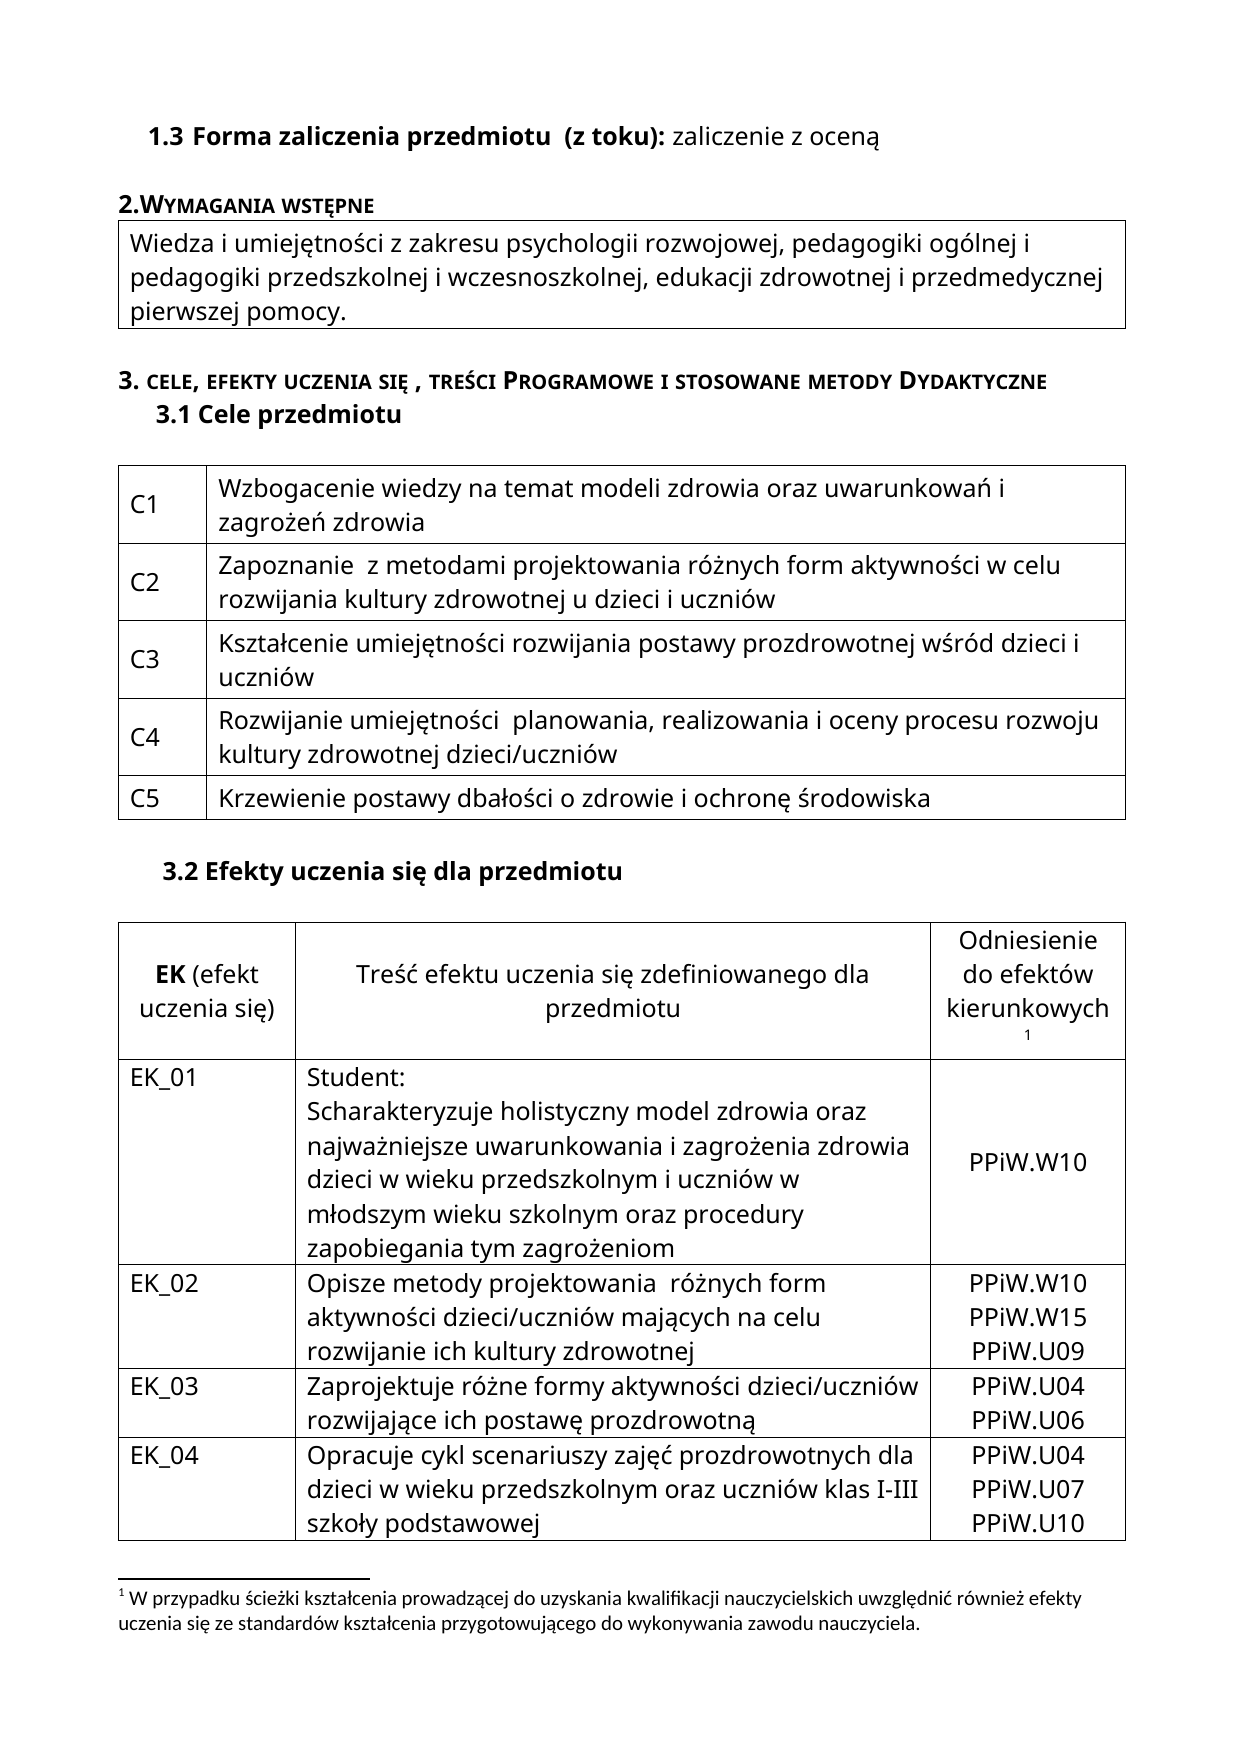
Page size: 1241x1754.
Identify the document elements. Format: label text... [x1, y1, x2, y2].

text 3. cele, efekty uczenia się , treści Programowe i stosowane metody Dydaktyczne [118, 363, 1122, 397]
table_cell C5 [119, 776, 206, 818]
table_cell EK_01 [119, 1060, 295, 1264]
table_cell C3 [119, 621, 206, 697]
table_cell PPiW.W10 [931, 1060, 1125, 1264]
text 3.1 Cele przedmiotu [156, 397, 1122, 431]
table_cell Opracuje cykl scenariuszy zajęć prozdrowotnych dla dzieci w wieku przedszkolnym oraz uczniów klas I-III szkoły podstawowej [296, 1438, 930, 1540]
table_cell C4 [119, 699, 206, 775]
text 2.Wymagania wstępne [118, 186, 1122, 220]
table_header EK (efekt uczenia się) [119, 923, 295, 1059]
table_cell Zaprojektuje różne formy aktywności dzieci/uczniów rozwijające ich postawę prozdrowotną [296, 1369, 930, 1437]
table_cell Krzewienie postawy dbałości o zdrowie i ochronę środowiska [207, 776, 1125, 818]
table_header Wiedza i umiejętności z zakresu psychologii rozwojowej, pedagogiki ogólnej i pedagogiki przedszkolnej i wczesnoszkolnej, edukacji zdrowotnej i przedmedycznej pierwszej pomocy. [119, 221, 1125, 328]
table_header Odniesienie do efektów kierunkowych [931, 923, 1125, 1059]
table_cell EK_04 [119, 1438, 295, 1540]
table_header Treść efektu uczenia się zdefiniowanego dla przedmiotu [296, 923, 930, 1059]
table_cell EK_02 [119, 1265, 295, 1368]
table_cell Rozwijanie umiejętności planowania, realizowania i oceny procesu rozwoju kultury zdrowotnej dzieci/uczniów [207, 699, 1125, 775]
table_header Wzbogacenie wiedzy na temat modeli zdrowia oraz uwarunkowań i zagrożeń zdrowia [207, 466, 1125, 542]
text 1.3 Forma zaliczenia przedmiotu (z toku): zaliczenie z oceną [148, 118, 1122, 152]
table_cell PPiW.U04 PPiW.U06 [931, 1369, 1125, 1437]
table_cell Kształcenie umiejętności rozwijania postawy prozdrowotnej wśród dzieci i uczniów [207, 621, 1125, 697]
table_cell Student: Scharakteryzuje holistyczny model zdrowia oraz najważniejsze uwarunkowania i zagrożenia zdrowia dzieci w wieku przedszkolnym i uczniów w młodszym wieku szkolnym oraz procedury zapobiegania tym zagrożeniom [296, 1060, 930, 1264]
table_cell Zapoznanie z metodami projektowania różnych form aktywności w celu rozwijania kultury zdrowotnej u dzieci i uczniów [207, 544, 1125, 620]
table_cell PPiW.W10 PPiW.W15 PPiW.U09 [931, 1265, 1125, 1368]
table_header C1 [119, 466, 206, 542]
text 3.2 Efekty uczenia się dla przedmiotu [162, 853, 1122, 888]
table_cell C2 [119, 544, 206, 620]
table_cell PPiW.U04 PPiW.U07 PPiW.U10 [931, 1438, 1125, 1540]
table_cell Opisze metody projektowania różnych form aktywności dzieci/uczniów mających na celu rozwijanie ich kultury zdrowotnej [296, 1265, 930, 1368]
table_cell EK_03 [119, 1369, 295, 1437]
